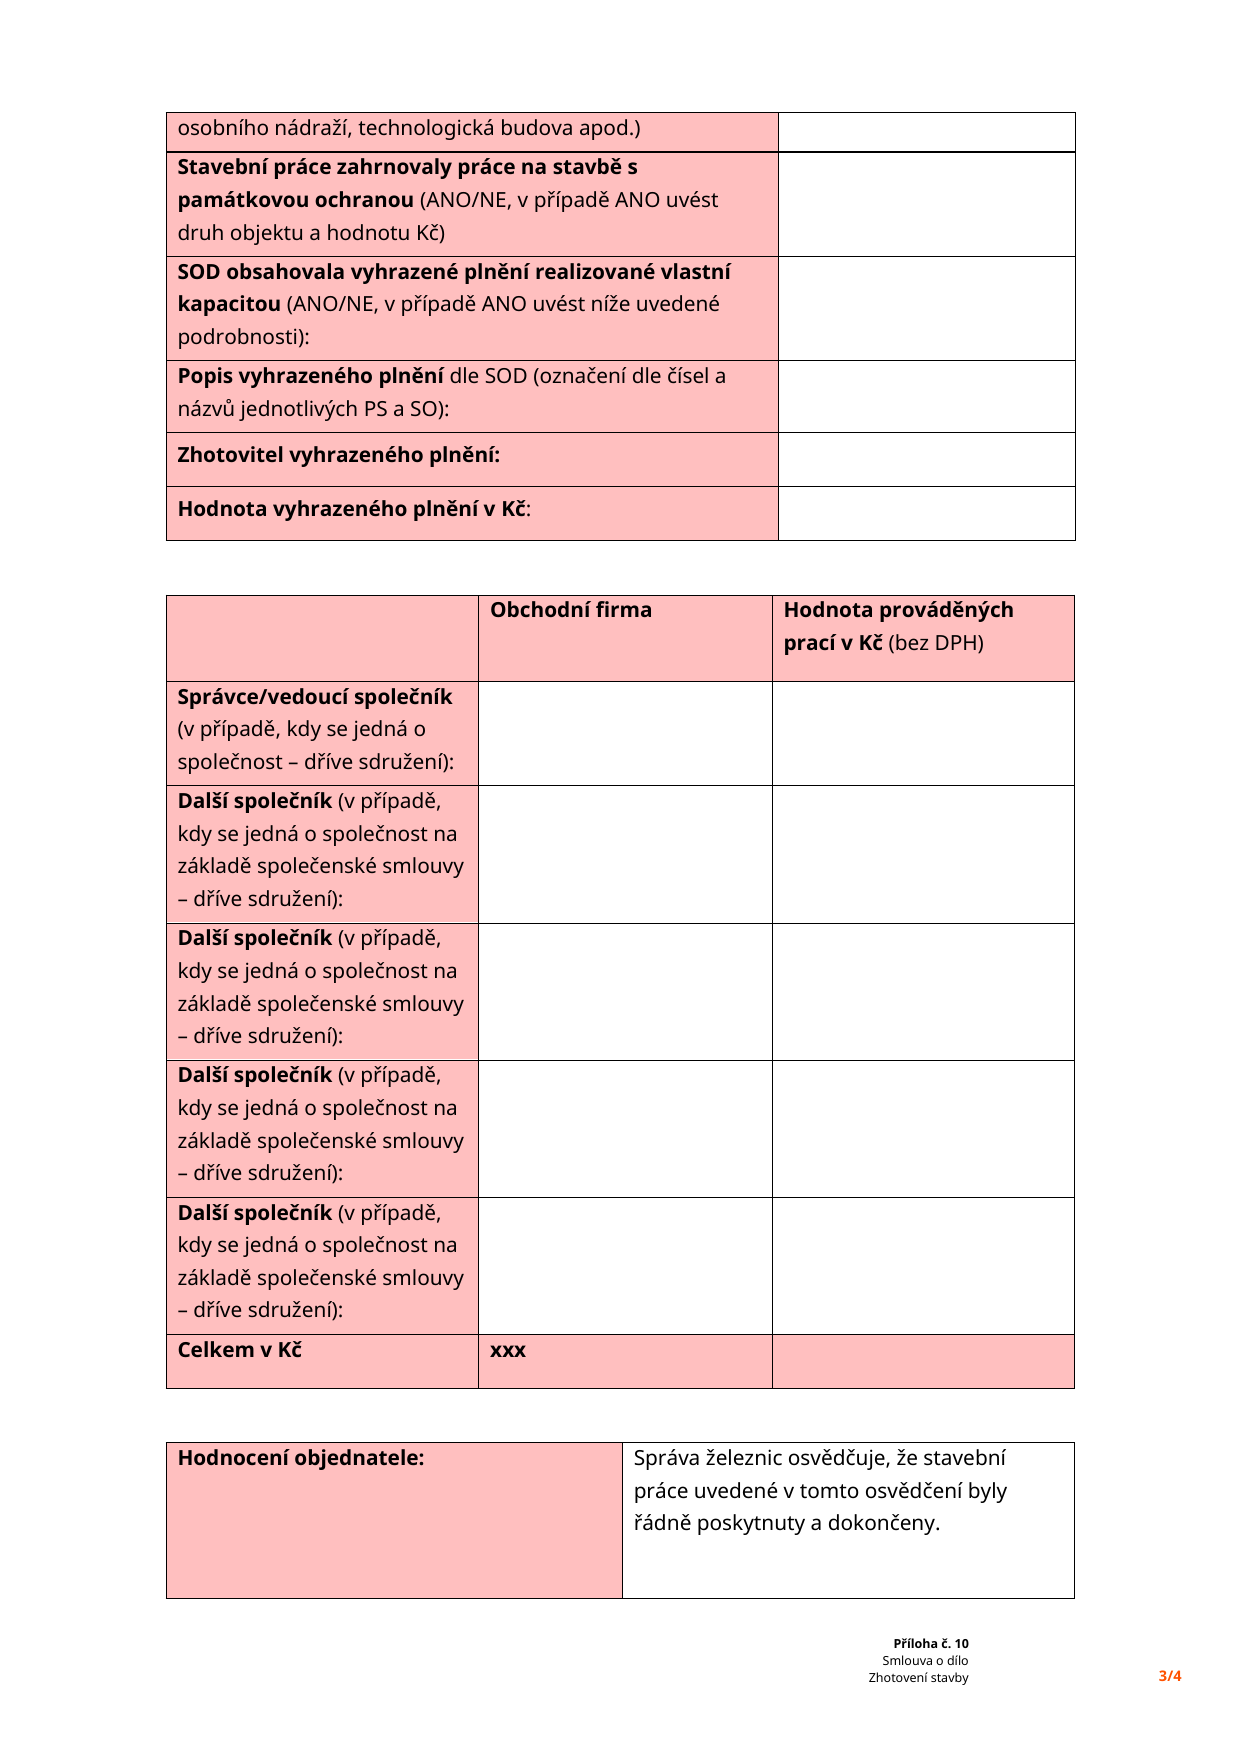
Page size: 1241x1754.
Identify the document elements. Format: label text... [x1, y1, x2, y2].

table_cell [479, 1061, 772, 1197]
table_cell [479, 924, 772, 1059]
table_cell Další společník (v případě, kdy se jedná o společnost na základě společenské smlouvy – dříve sdružení): [167, 924, 478, 1059]
table_cell [779, 361, 1075, 432]
table_cell Další společník (v případě, kdy se jedná o společnost na základě společenské smlouvy – dříve sdružení): [167, 1198, 478, 1334]
table_header Hodnota prováděných prací v Kč (bez DPH) [773, 596, 1074, 681]
table_cell [779, 113, 1075, 151]
table_header Obchodní firma [479, 596, 772, 681]
table_cell Hodnota vyhrazeného plnění v Kč: [167, 487, 778, 540]
table_cell Popis vyhrazeného plnění dle SOD (označení dle čísel a názvů jednotlivých PS a SO): [167, 361, 778, 432]
table_cell [779, 153, 1075, 256]
table_cell Další společník (v případě, kdy se jedná o společnost na základě společenské smlouvy – dříve sdružení): [167, 786, 478, 922]
table_cell [479, 786, 772, 922]
table_cell [479, 682, 772, 785]
table_cell Zhotovitel vyhrazeného plnění: [167, 433, 778, 486]
table_cell Celkem v Kč [167, 1335, 478, 1388]
table_cell Stavební práce zahrnovaly práce na stavbě s památkovou ochranou (ANO/NE, v případě ANO uvést druh objektu a hodnotu Kč) [167, 153, 778, 256]
table_cell [773, 1198, 1074, 1334]
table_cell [167, 113, 778, 151]
table_cell [773, 682, 1074, 785]
table_cell Další společník (v případě, kdy se jedná o společnost na základě společenské smlouvy – dříve sdružení): [167, 1061, 478, 1197]
table_cell xxx [479, 1335, 772, 1388]
table_cell [773, 1335, 1074, 1388]
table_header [623, 1443, 1074, 1598]
table_header [167, 596, 478, 681]
table_cell [773, 1061, 1074, 1197]
table_cell [773, 786, 1074, 922]
table_cell [779, 433, 1075, 486]
table_cell [773, 924, 1074, 1059]
table_cell [779, 257, 1075, 360]
table_cell [479, 1198, 772, 1334]
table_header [167, 1443, 622, 1598]
table_cell Správce/vedoucí společník (v případě, kdy se jedná o společnost – dříve sdružení): [167, 682, 478, 785]
table_cell [779, 487, 1075, 540]
table_cell SOD obsahovala vyhrazené plnění realizované vlastní kapacitou (ANO/NE, v případě ANO uvést níže uvedené podrobnosti): [167, 257, 778, 360]
